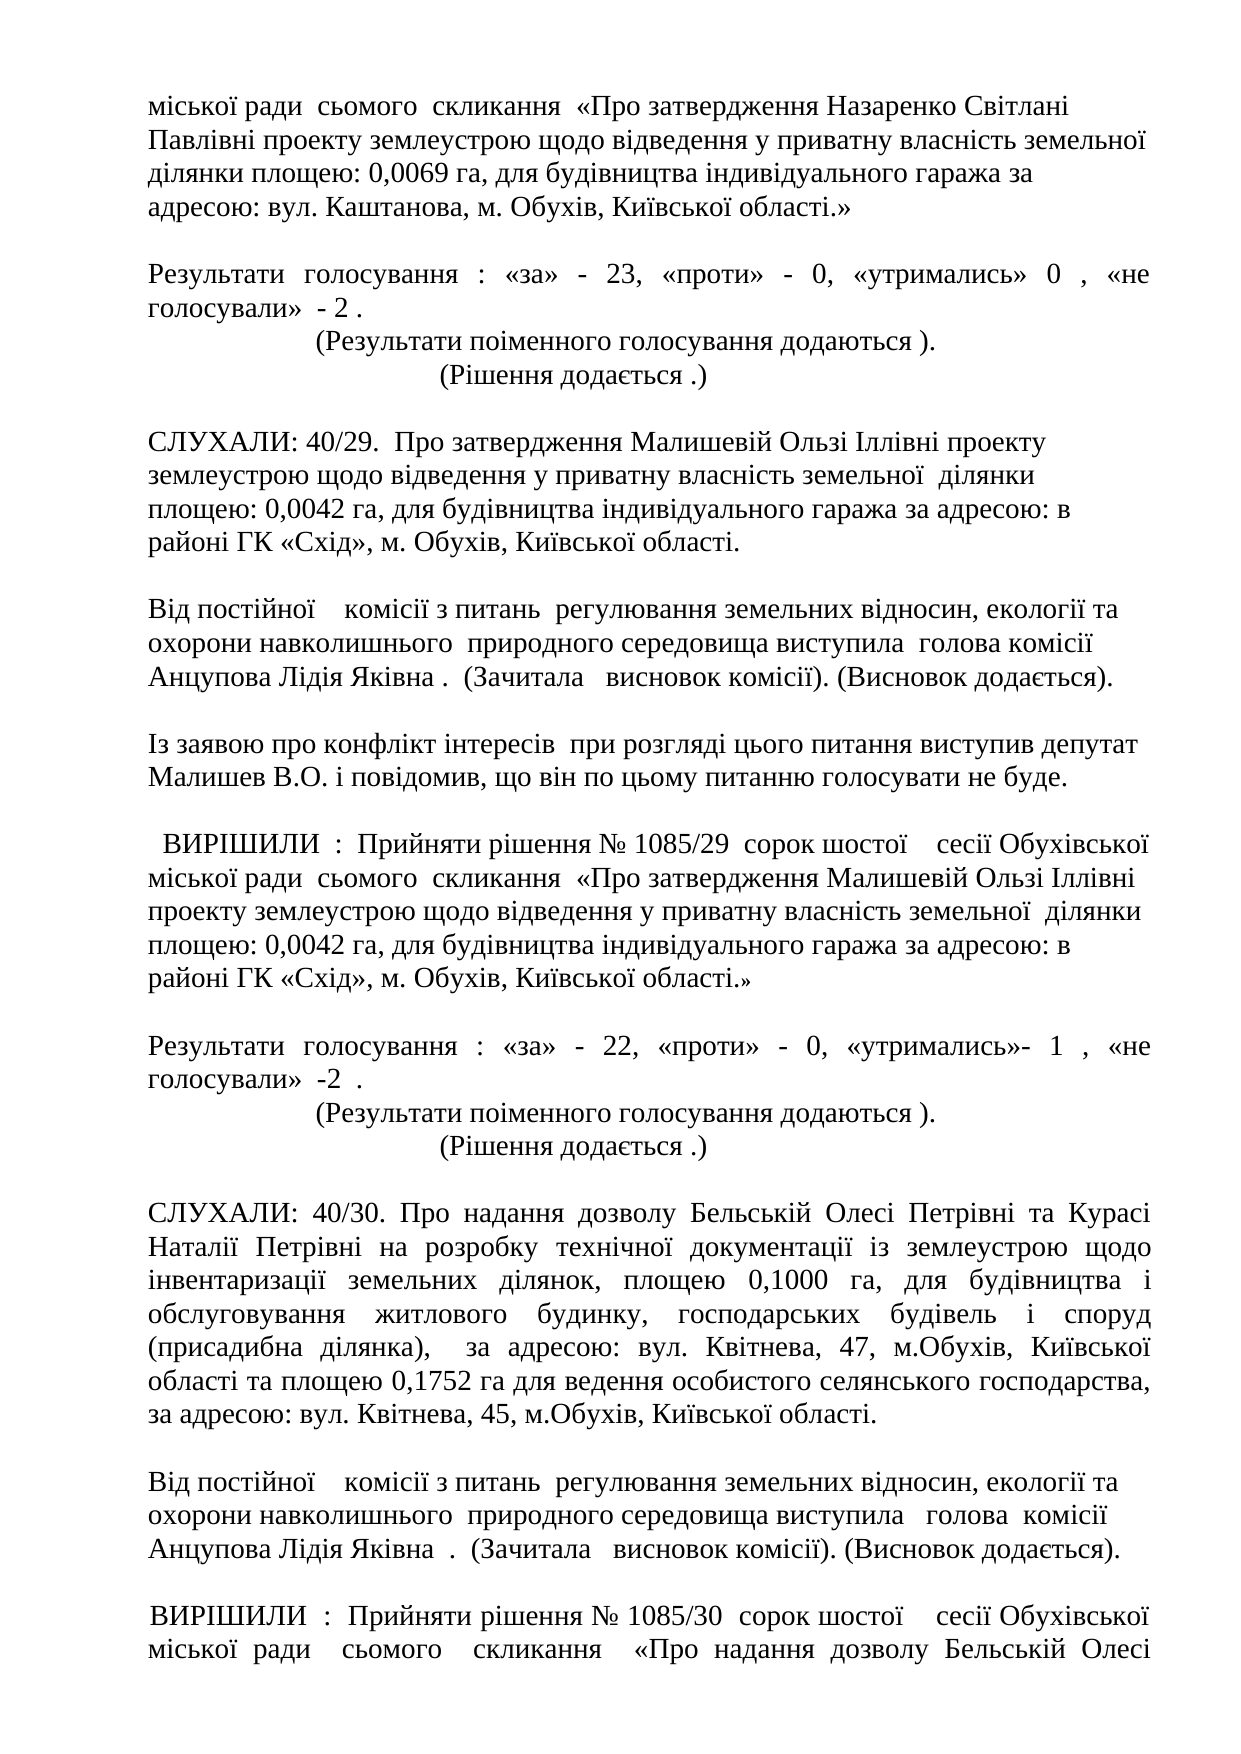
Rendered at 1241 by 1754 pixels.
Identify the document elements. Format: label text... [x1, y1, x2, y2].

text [148, 88, 1152, 223]
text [133, 1598, 1152, 1665]
text Із заявою про конфлікт інтересів при розгляді цього питання виступив депутат Малишев В.О. і повідомив, що він по цьому питанню голосувати не буде. [148, 726, 1152, 793]
subtitle (Рішення додається .) [148, 1128, 1152, 1162]
text СЛУХАЛИ: 40/30. Про надання дозволу Бельській Олесі Петрівні та Курасі Наталії Петрівні на розробку технічної документації із землеустрою щодо інвентаризації земельних ділянок, площею 0,1000 га, для будівництва і обслуговування житлового будинку, господарських будівель і споруд (присадибна ділянка), за адресою: вул. Квітнева, 47, м.Обухів, Київської області та площею 0,1752 га для ведення особистого селянського господарства, за адресою: вул. Квітнева, 45, м.Обухів, Київської області. [148, 1195, 1152, 1430]
text СЛУХАЛИ: 40/29. Про затвердження Малишевій Ользі Іллівні проекту землеустрою щодо відведення у приватну власність земельної ділянки площею: 0,0042 га, для будівництва індивідуального гаража за адресою: в районі ГК «Схід», м. Обухів, Київської області. [148, 424, 1152, 558]
subtitle (Рішення додається .) [148, 357, 1152, 390]
text Від постійної комісії з питань регулювання земельних відносин, екології та охорони навколишнього природного середовища виступила голова комісії Анцупова Лідія Яківна . (Зачитала висновок комісії). (Висновок додається). [148, 592, 1152, 692]
subtitle Результати голосування : «за» - 22, «проти» - 0, «утримались»- 1 , «не голосували» -2 . [148, 1028, 1152, 1095]
subtitle Результати голосування : «за» - 23, «проти» - 0, «утримались» 0 , «не голосували» - 2 . [148, 256, 1152, 323]
text ВИРІШИЛИ : Прийняти рішення № 1085/29 сорок шостої сесії Обухівської міської ради сьомого скликання «Про затвердження Малишевій Ользі Іллівні проекту землеустрою щодо відведення у приватну власність земельної ділянки площею: 0,0042 га, для будівництва індивідуального гаража за адресою: в районі ГК «Схід», м. Обухів, Київської області.» [148, 826, 1152, 994]
subtitle (Результати поіменного голосування додаються ). [148, 323, 1152, 357]
subtitle (Результати поіменного голосування додаються ). [148, 1095, 1152, 1128]
text Від постійної комісії з питань регулювання земельних відносин, екології та охорони навколишнього природного середовища виступила голова комісії Анцупова Лідія Яківна . (Зачитала висновок комісії). (Висновок додається). [148, 1464, 1152, 1564]
